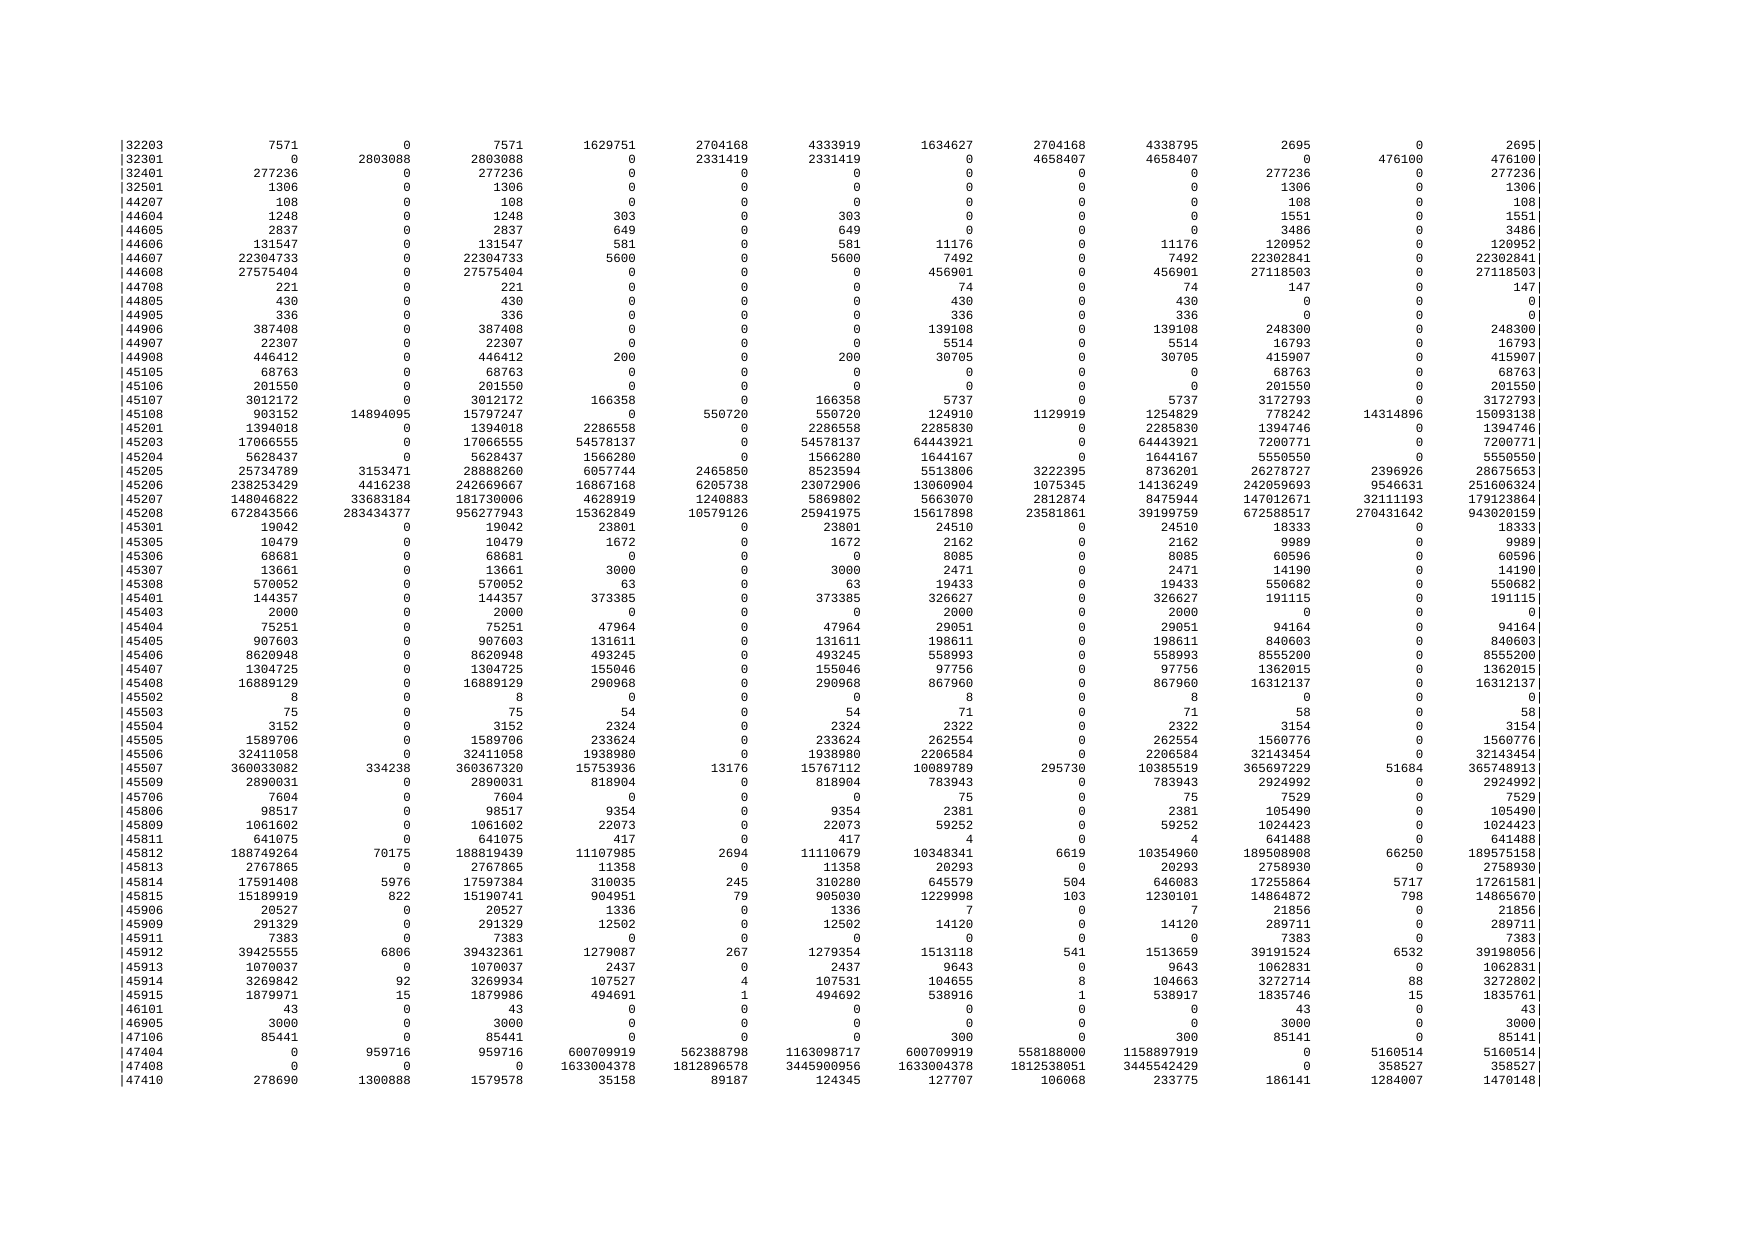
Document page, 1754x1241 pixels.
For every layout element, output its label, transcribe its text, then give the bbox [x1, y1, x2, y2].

text |44908 446412 0 446412 200 0 200 30705 0 30705 415907 0 415907| [118, 351, 1636, 366]
text |47408 0 0 0 1633004378 1812896578 3445900956 1633004378 1812538051 3445542429 0 358527 358527| [118, 1060, 1636, 1074]
text |45505 1589706 0 1589706 233624 0 233624 262554 0 262554 1560776 0 1560776| [118, 734, 1636, 748]
text |44805 430 0 430 0 0 0 430 0 430 0 0 0| [118, 295, 1636, 309]
text |32401 277236 0 277236 0 0 0 0 0 0 277236 0 277236| [118, 167, 1636, 181]
text |45408 16889129 0 16889129 290968 0 290968 867960 0 867960 16312137 0 16312137| [118, 677, 1636, 691]
text |45911 7383 0 7383 0 0 0 0 0 0 7383 0 7383| [118, 932, 1636, 946]
text |45201 1394018 0 1394018 2286558 0 2286558 2285830 0 2285830 1394746 0 1394746| [118, 422, 1636, 436]
text |45813 2767865 0 2767865 11358 0 11358 20293 0 20293 2758930 0 2758930| [118, 861, 1636, 876]
text |45306 68681 0 68681 0 0 0 8085 0 8085 60596 0 60596| [118, 550, 1636, 564]
text |44906 387408 0 387408 0 0 0 139108 0 139108 248300 0 248300| [118, 323, 1636, 337]
text |45504 3152 0 3152 2324 0 2324 2322 0 2322 3154 0 3154| [118, 720, 1636, 734]
text |45914 3269842 92 3269934 107527 4 107531 104655 8 104663 3272714 88 3272802| [118, 975, 1636, 989]
text |45105 68763 0 68763 0 0 0 0 0 0 68763 0 68763| [118, 366, 1636, 380]
text |45906 20527 0 20527 1336 0 1336 7 0 7 21856 0 21856| [118, 904, 1636, 918]
text |44907 22307 0 22307 0 0 0 5514 0 5514 16793 0 16793| [118, 337, 1636, 351]
text |46101 43 0 43 0 0 0 0 0 0 43 0 43| [118, 1003, 1636, 1017]
text |45806 98517 0 98517 9354 0 9354 2381 0 2381 105490 0 105490| [118, 805, 1636, 819]
text |45107 3012172 0 3012172 166358 0 166358 5737 0 5737 3172793 0 3172793| [118, 394, 1636, 408]
text |44605 2837 0 2837 649 0 649 0 0 0 3486 0 3486| [118, 224, 1636, 238]
text |45502 8 0 8 0 0 0 8 0 8 0 0 0| [118, 691, 1636, 706]
text |45403 2000 0 2000 0 0 0 2000 0 2000 0 0 0| [118, 606, 1636, 621]
text |44905 336 0 336 0 0 0 336 0 336 0 0 0| [118, 309, 1636, 323]
text |44606 131547 0 131547 581 0 581 11176 0 11176 120952 0 120952| [118, 238, 1636, 252]
text |45204 5628437 0 5628437 1566280 0 1566280 1644167 0 1644167 5550550 0 5550550| [118, 451, 1636, 465]
text |45401 144357 0 144357 373385 0 373385 326627 0 326627 191115 0 191115| [118, 592, 1636, 606]
text |44207 108 0 108 0 0 0 0 0 0 108 0 108| [118, 196, 1636, 210]
text |45108 903152 14894095 15797247 0 550720 550720 124910 1129919 1254829 778242 14314896 15093138| [118, 408, 1636, 422]
text |45406 8620948 0 8620948 493245 0 493245 558993 0 558993 8555200 0 8555200| [118, 649, 1636, 663]
text |45815 15189919 822 15190741 904951 79 905030 1229998 103 1230101 14864872 798 14865670| [118, 890, 1636, 904]
text |32301 0 2803088 2803088 0 2331419 2331419 0 4658407 4658407 0 476100 476100| [118, 153, 1636, 167]
text |45106 201550 0 201550 0 0 0 0 0 0 201550 0 201550| [118, 380, 1636, 394]
text |45811 641075 0 641075 417 0 417 4 0 4 641488 0 641488| [118, 833, 1636, 847]
text |46905 3000 0 3000 0 0 0 0 0 0 3000 0 3000| [118, 1017, 1636, 1031]
text |45814 17591408 5976 17597384 310035 245 310280 645579 504 646083 17255864 5717 17261581| [118, 876, 1636, 890]
text |45207 148046822 33683184 181730006 4628919 1240883 5869802 5663070 2812874 8475944 147012671 32111193 179123864| [118, 493, 1636, 507]
text |45308 570052 0 570052 63 0 63 19433 0 19433 550682 0 550682| [118, 578, 1636, 592]
text |45407 1304725 0 1304725 155046 0 155046 97756 0 97756 1362015 0 1362015| [118, 663, 1636, 677]
text |45503 75 0 75 54 0 54 71 0 71 58 0 58| [118, 706, 1636, 720]
text |45305 10479 0 10479 1672 0 1672 2162 0 2162 9989 0 9989| [118, 536, 1636, 550]
text |45203 17066555 0 17066555 54578137 0 54578137 64443921 0 64443921 7200771 0 7200771| [118, 436, 1636, 451]
text |47106 85441 0 85441 0 0 0 300 0 300 85141 0 85141| [118, 1031, 1636, 1046]
text |45909 291329 0 291329 12502 0 12502 14120 0 14120 289711 0 289711| [118, 918, 1636, 932]
text |47410 278690 1300888 1579578 35158 89187 124345 127707 106068 233775 186141 1284007 1470148| [118, 1074, 1636, 1088]
text |47404 0 959716 959716 600709919 562388798 1163098717 600709919 558188000 1158897919 0 5160514 5160514| [118, 1046, 1636, 1060]
text |45206 238253429 4416238 242669667 16867168 6205738 23072906 13060904 1075345 14136249 242059693 9546631 251606324| [118, 479, 1636, 493]
text |45506 32411058 0 32411058 1938980 0 1938980 2206584 0 2206584 32143454 0 32143454| [118, 748, 1636, 762]
text |45912 39425555 6806 39432361 1279087 267 1279354 1513118 541 1513659 39191524 6532 39198056| [118, 946, 1636, 961]
text |45706 7604 0 7604 0 0 0 75 0 75 7529 0 7529| [118, 791, 1636, 805]
text |45915 1879971 15 1879986 494691 1 494692 538916 1 538917 1835746 15 1835761| [118, 989, 1636, 1003]
text |45509 2890031 0 2890031 818904 0 818904 783943 0 783943 2924992 0 2924992| [118, 776, 1636, 791]
text |45208 672843566 283434377 956277943 15362849 10579126 25941975 15617898 23581861 39199759 672588517 270431642 943020159| [118, 507, 1636, 521]
text |45507 360033082 334238 360367320 15753936 13176 15767112 10089789 295730 10385519 365697229 51684 365748913| [118, 762, 1636, 776]
text |32203 7571 0 7571 1629751 2704168 4333919 1634627 2704168 4338795 2695 0 2695| [118, 139, 1636, 153]
text |45307 13661 0 13661 3000 0 3000 2471 0 2471 14190 0 14190| [118, 564, 1636, 578]
text |45809 1061602 0 1061602 22073 0 22073 59252 0 59252 1024423 0 1024423| [118, 819, 1636, 833]
text |44607 22304733 0 22304733 5600 0 5600 7492 0 7492 22302841 0 22302841| [118, 252, 1636, 266]
text |45404 75251 0 75251 47964 0 47964 29051 0 29051 94164 0 94164| [118, 621, 1636, 635]
text |45812 188749264 70175 188819439 11107985 2694 11110679 10348341 6619 10354960 189508908 66250 189575158| [118, 847, 1636, 861]
text |45913 1070037 0 1070037 2437 0 2437 9643 0 9643 1062831 0 1062831| [118, 961, 1636, 975]
text |44604 1248 0 1248 303 0 303 0 0 0 1551 0 1551| [118, 210, 1636, 224]
text |32501 1306 0 1306 0 0 0 0 0 0 1306 0 1306| [118, 181, 1636, 196]
text |45205 25734789 3153471 28888260 6057744 2465850 8523594 5513806 3222395 8736201 26278727 2396926 28675653| [118, 465, 1636, 479]
text |44708 221 0 221 0 0 0 74 0 74 147 0 147| [118, 281, 1636, 295]
text |44608 27575404 0 27575404 0 0 0 456901 0 456901 27118503 0 27118503| [118, 266, 1636, 281]
text |45405 907603 0 907603 131611 0 131611 198611 0 198611 840603 0 840603| [118, 635, 1636, 649]
text |45301 19042 0 19042 23801 0 23801 24510 0 24510 18333 0 18333| [118, 521, 1636, 536]
